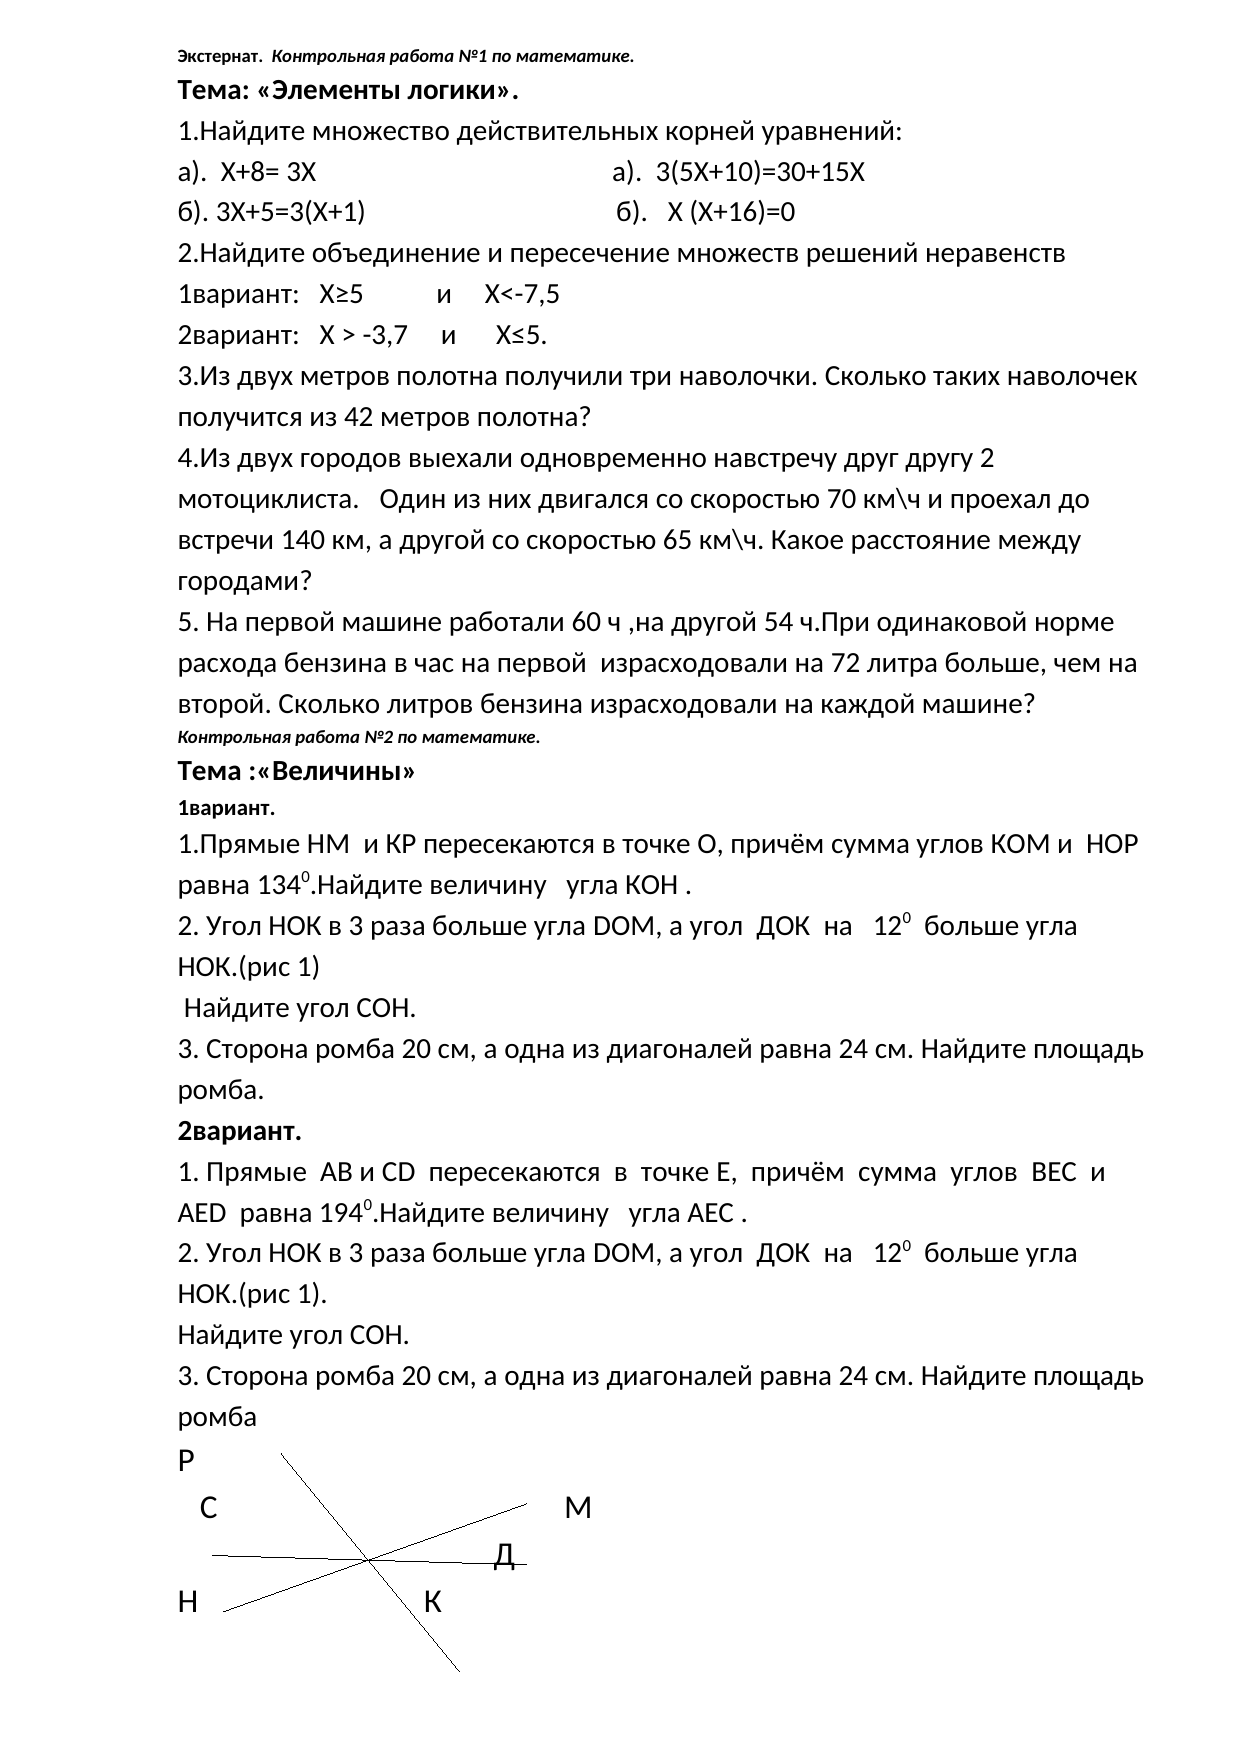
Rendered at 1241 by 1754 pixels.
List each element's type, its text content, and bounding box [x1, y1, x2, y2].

text 1.Найдите множество действительных корней уравнений: [177, 112, 1152, 147]
text 1. Прямые АВ и СD пересекаются в точке E, причём сумма углов BEC и AED равна 1940.Найдите величину угла АЕС . [177, 1153, 1152, 1229]
text 1вариант: Х≥5 и Х<-7,5 [177, 275, 1152, 311]
text Найдите угол СОН. [177, 989, 1152, 1024]
text С М [177, 1486, 1152, 1527]
text Р [177, 1439, 1152, 1480]
text 2. Угол НОК в 3 раза больше угла DOM, а угол ДОК на 120 больше угла НОК.(рис 1) [177, 907, 1152, 984]
text 1.Прямые НМ и КР пересекаются в точке О, причём сумма углов КОМ и НОР равна 1340.Найдите величину угла КОН . [177, 825, 1152, 902]
text 3. Сторона ромба 20 см, а одна из диагоналей равна 24 см. Найдите площадь ромба [177, 1357, 1152, 1434]
text Найдите угол СОН. [177, 1316, 1152, 1352]
text 2. Угол НОК в 3 раза больше угла DOM, а угол ДОК на 120 больше угла НОК.(рис 1). [177, 1234, 1152, 1311]
text Тема :«Величины» [177, 752, 1152, 788]
text 3.Из двух метров полотна получили три наволочки. Сколько таких наволочек получится из 42 метров полотна? [177, 357, 1152, 434]
text Н К [177, 1579, 1152, 1620]
text 2.Найдите объединение и пересечение множеств решений неравенств [177, 234, 1152, 270]
text 2вариант: Х > -3,7 и Х≤5. [177, 316, 1152, 352]
text Экстернат. Контрольная работа №1 по математике. [177, 44, 1152, 67]
text 3. Сторона ромба 20 см, а одна из диагоналей равна 24 см. Найдите площадь ромба. [177, 1030, 1152, 1106]
text Тема: «Элементы логики». [177, 71, 1152, 106]
text б). 3Х+5=3(Х+1) б). Х (Х+16)=0 [177, 193, 1152, 229]
text 2вариант. [177, 1112, 1152, 1147]
text а). Х+8= 3Х а). 3(5Х+10)=30+15Х [177, 153, 1152, 188]
text 5. На первой машине работали 60 ч ,на другой 54 ч.При одинаковой норме расхода бензина в час на первой израсходовали на 72 литра больше, чем на второй. Сколько литров бензина израсходовали на каждой машине? [177, 603, 1152, 720]
text Д [177, 1533, 1152, 1573]
text 1вариант. [177, 793, 1152, 821]
text 4.Из двух городов выехали одновременно навстречу друг другу 2 мотоциклиста. Один из них двигался со скоростью 70 км\ч и проехал до встречи 140 км, а другой со скоростью 65 км\ч. Какое расстояние между городами? [177, 439, 1152, 598]
text Контрольная работа №2 по математике. [177, 726, 1152, 749]
